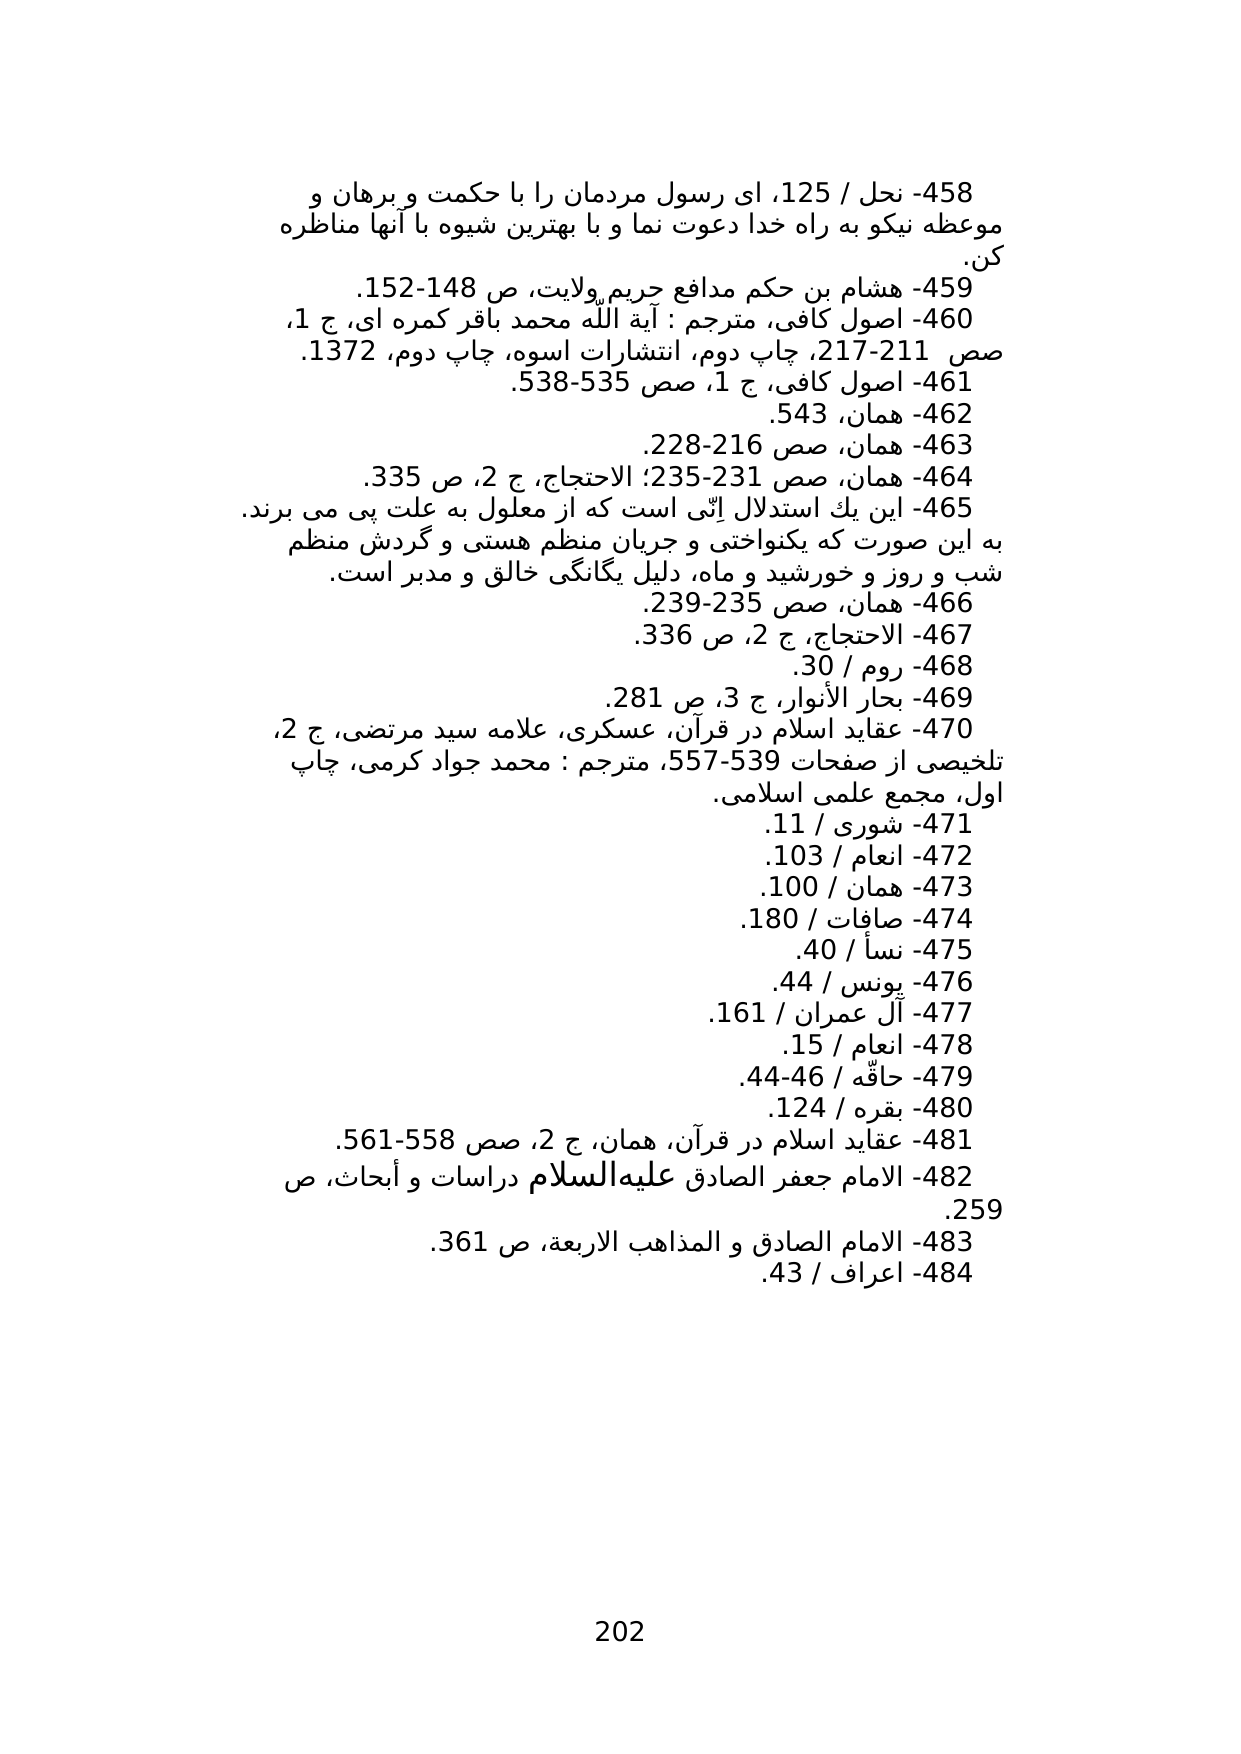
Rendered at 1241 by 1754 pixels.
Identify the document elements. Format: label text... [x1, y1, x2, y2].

text 482- الامام جعفر الصادق عليه‌السلام دراسات و أبحاث، ص 259. [236, 1156, 1004, 1226]
text 479- حاقّه / 46-44. [236, 1061, 1004, 1092]
text 458- نحل / 125، اى رسول مردمان را با حكمت و برهان و موعظه نيكو به راه خدا دعوت نما و با بهترين شيوه با آنها مناظره كن. [236, 177, 1004, 272]
text 475- نسأ / 40. [236, 935, 1004, 966]
text 459- هشام بن حكم مدافع حريم ولايت، ص 148-152. [236, 272, 1004, 303]
text 463- همان، صص 216-228. [236, 430, 1004, 461]
text 469- بحار الأنوار، ج 3، ص 281. [236, 682, 1004, 714]
text 478- انعام / 15. [236, 1029, 1004, 1061]
text 462- همان، 543. [236, 398, 1004, 430]
text 473- همان / 100. [236, 872, 1004, 903]
text 461- اصول كافى، ج 1، صص 535-538. [236, 367, 1004, 398]
text 471- شورى / 11. [236, 808, 1004, 840]
text 480- بقره / 124. [236, 1092, 1004, 1124]
text 472- انعام / 103. [236, 840, 1004, 872]
text 474- صافات / 180. [236, 903, 1004, 935]
text 464- همان، صص 231-235؛ الاحتجاج، ج 2، ص 335. [236, 461, 1004, 493]
text 484- اعراف / 43. [236, 1258, 1004, 1289]
text 467- الاحتجاج، ج 2، ص 336. [236, 619, 1004, 651]
text 466- همان، صص 235-239. [236, 587, 1004, 619]
text 476- يونس / 44. [236, 966, 1004, 998]
text 483- الامام الصادق و المذاهب الاربعة، ص 361. [236, 1226, 1004, 1258]
text 470- عقايد اسلام در قرآن، عسكرى، علامه سيد مرتضى، ج 2، تلخيصى از صفحات 539-557، مترجم : محمد جواد كرمى، چاپ اول، مجمع علمى اسلامى. [236, 714, 1004, 808]
text 460- اصول كافى، مترجم : آية اللّه محمد باقر كمره اى، ج 1، صص ‍ 211-217، چاپ دوم، انتشارات اسوه، چاپ دوم، 1372. [236, 303, 1004, 367]
text 481- عقايد اسلام در قرآن، همان، ج 2، صص 558-561. [236, 1124, 1004, 1156]
text 477- آل عمران / 161. [236, 998, 1004, 1029]
text 465- اين يك استدلال اِنّى است كه از معلول به علت پى مى برند. به اين صورت كه يكنواختى و جريان منظم هستى و گردش منظم شب و روز و خورشيد و ماه، دليل يگانگى خالق و مدبر است. [236, 493, 1004, 587]
text 468- روم / 30. [236, 651, 1004, 682]
